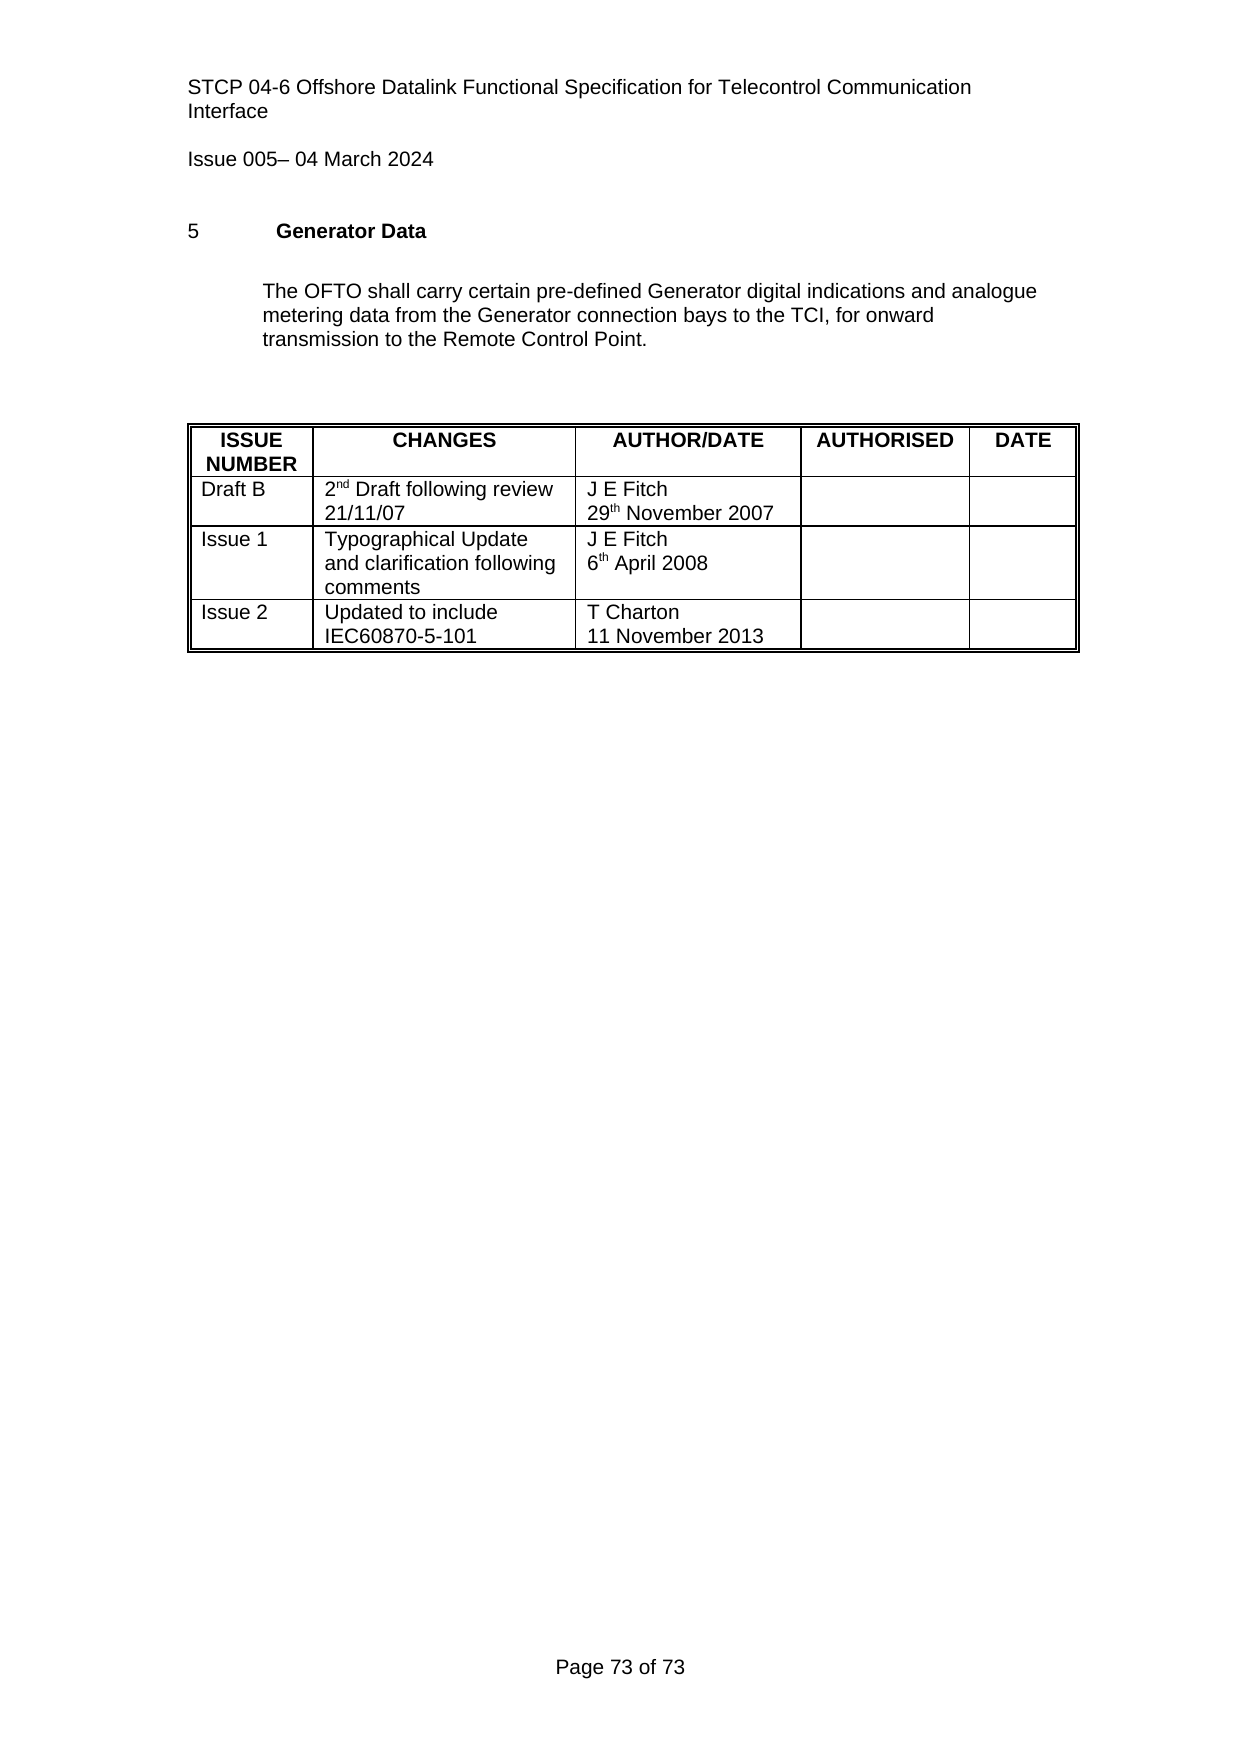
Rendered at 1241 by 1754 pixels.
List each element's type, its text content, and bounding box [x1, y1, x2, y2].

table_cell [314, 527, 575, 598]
subtitle Generator Data [187, 219, 1053, 243]
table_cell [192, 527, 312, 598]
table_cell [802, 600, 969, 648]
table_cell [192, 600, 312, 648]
text The OFTO shall carry certain pre-defined Generator digital indications and analogue metering data from the Generator connection bays to the TCI, for onward transmission to the Remote Control Point. [262, 279, 1053, 351]
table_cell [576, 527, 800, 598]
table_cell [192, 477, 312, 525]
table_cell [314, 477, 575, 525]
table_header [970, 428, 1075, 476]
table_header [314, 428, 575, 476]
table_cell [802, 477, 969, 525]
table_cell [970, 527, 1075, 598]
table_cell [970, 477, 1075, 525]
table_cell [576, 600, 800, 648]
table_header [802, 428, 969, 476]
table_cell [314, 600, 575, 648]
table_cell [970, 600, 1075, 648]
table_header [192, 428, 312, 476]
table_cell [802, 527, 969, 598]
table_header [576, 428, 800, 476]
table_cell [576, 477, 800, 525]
